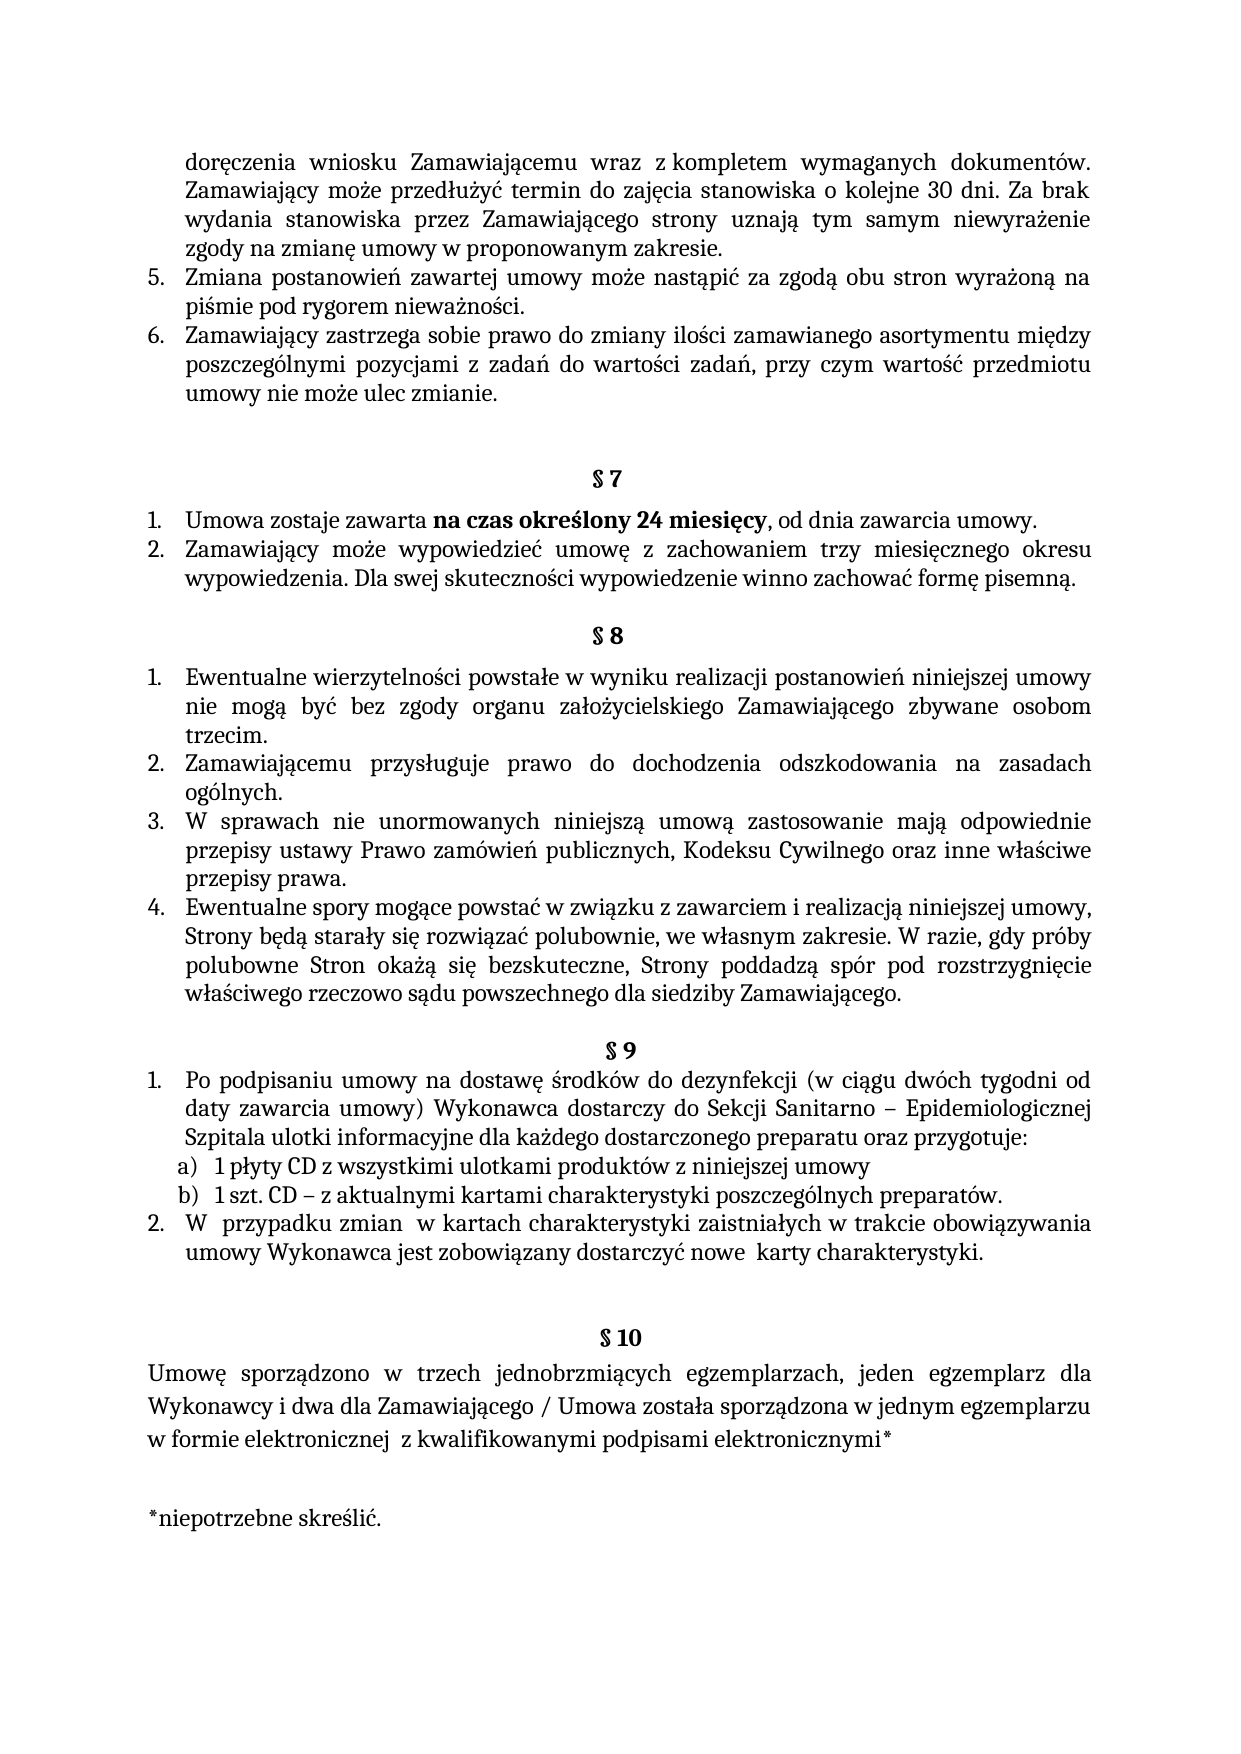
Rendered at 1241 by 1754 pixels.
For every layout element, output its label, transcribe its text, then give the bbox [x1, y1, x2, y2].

list Umowa zostaje zawarta na czas określony 24 miesięcy, od dnia zawarcia umowy. [148, 506, 1093, 535]
text § 10 [148, 1324, 1093, 1353]
text § 7 [518, 465, 1093, 494]
list Zmiana postanowień zawartej umowy może nastąpić za zgodą obu stron wyrażoną na piśmie pod rygorem nieważności. [148, 263, 1091, 321]
list Zamawiający może wypowiedzieć umowę z zachowaniem trzy miesięcznego okresu wypowiedzenia. Dla swej skuteczności wypowiedzenie winno zachować formę pisemną. [148, 535, 1093, 593]
list Po podpisaniu umowy na dostawę środków do dezynfekcji (w ciągu dwóch tygodni od daty zawarcia umowy) Wykonawca dostarczy do Sekcji Sanitarno – Epidemiologicznej Szpitala ulotki informacyjne dla każdego dostarczonego preparatu oraz przygotuje: [148, 1066, 1093, 1152]
text *niepotrzebne skreślić. [148, 1504, 1093, 1533]
list Ewentualne wierzytelności powstałe w wyniku realizacji postanowień niniejszej umowy nie mogą być bez zgody organu założycielskiego Zamawiającego zbywane osobom trzecim. [148, 663, 1093, 749]
text § 9 [148, 1037, 1093, 1066]
text Umowę sporządzono w trzech jednobrzmiących egzemplarzach, jeden egzemplarz dla Wykonawcy i dwa dla Zamawiającego / Umowa została sporządzona w jednym egzemplarzu w formie elektronicznej z kwalifikowanymi podpisami elektronicznymi* [148, 1359, 1093, 1454]
list Zamawiającemu przysługuje prawo do dochodzenia odszkodowania na zasadach ogólnych. [148, 749, 1093, 807]
list Ewentualne spory mogące powstać w związku z zawarciem i realizacją niniejszej umowy, Strony będą starały się rozwiązać polubownie, we własnym zakresie. W razie, gdy próby polubowne Stron okażą się bezskuteczne, Strony poddadzą spór pod rozstrzygnięcie właściwego rzeczowo sądu powszechnego dla siedziby Zamawiającego. [148, 893, 1093, 1008]
list W sprawach nie unormowanych niniejszą umową zastosowanie mają odpowiednie przepisy ustawy Prawo zamówień publicznych, Kodeksu Cywilnego oraz inne właściwe przepisy prawa. [148, 807, 1093, 893]
list Zamawiający zastrzega sobie prawo do zmiany ilości zamawianego asortymentu między poszczególnymi pozycjami z zadań do wartości zadań, przy czym wartość przedmiotu umowy nie może ulec zmianie. [148, 321, 1093, 407]
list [148, 148, 1091, 263]
list 1 płyty CD z wszystkimi ulotkami produktów z niniejszej umowy [177, 1152, 1093, 1181]
list 1 szt. CD – z aktualnymi kartami charakterystyki poszczególnych preparatów. [177, 1181, 1093, 1209]
text § 8 [517, 622, 1093, 651]
list W przypadku zmian w kartach charakterystyki zaistniałych w trakcie obowiązywania umowy Wykonawca jest zobowiązany dostarczyć nowe karty charakterystyki. [148, 1209, 1093, 1267]
